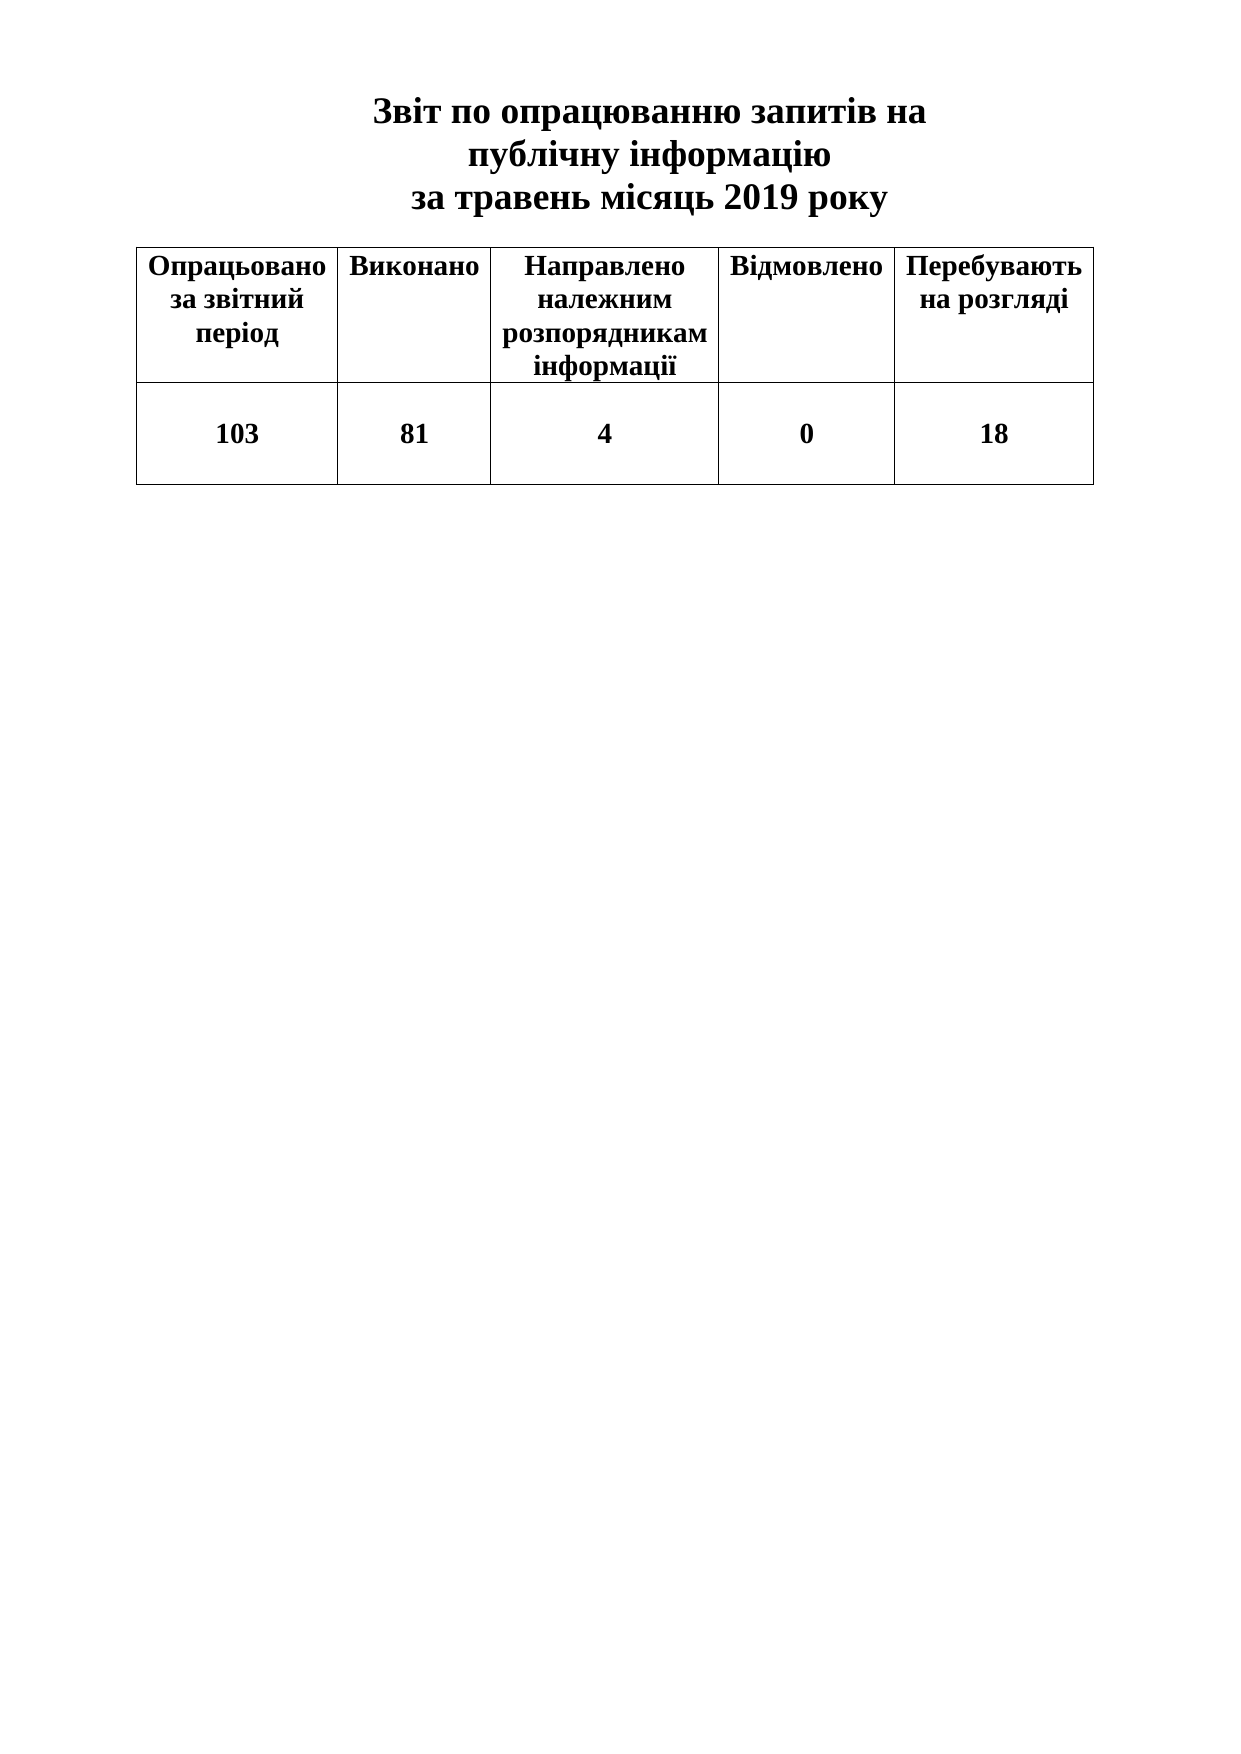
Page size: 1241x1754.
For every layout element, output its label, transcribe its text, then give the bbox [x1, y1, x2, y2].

table_cell 81 [338, 383, 490, 483]
table_header Перебувають на розгляді [895, 248, 1093, 382]
table_cell 18 [895, 383, 1093, 483]
table_cell 103 [137, 383, 337, 483]
table_cell 0 [719, 383, 894, 483]
table_header Відмовлено [719, 248, 894, 382]
text публічну інформацію [148, 132, 1152, 175]
table_header Опрацьовано за звітний період [137, 248, 337, 382]
text за травень місяць 2019 року [148, 175, 1152, 218]
table_header Виконано [338, 248, 490, 382]
table_header Направлено належним розпорядникам інформації [491, 248, 718, 382]
text Звіт по опрацюванню запитів на [148, 88, 1152, 132]
table_cell 4 [491, 383, 718, 483]
